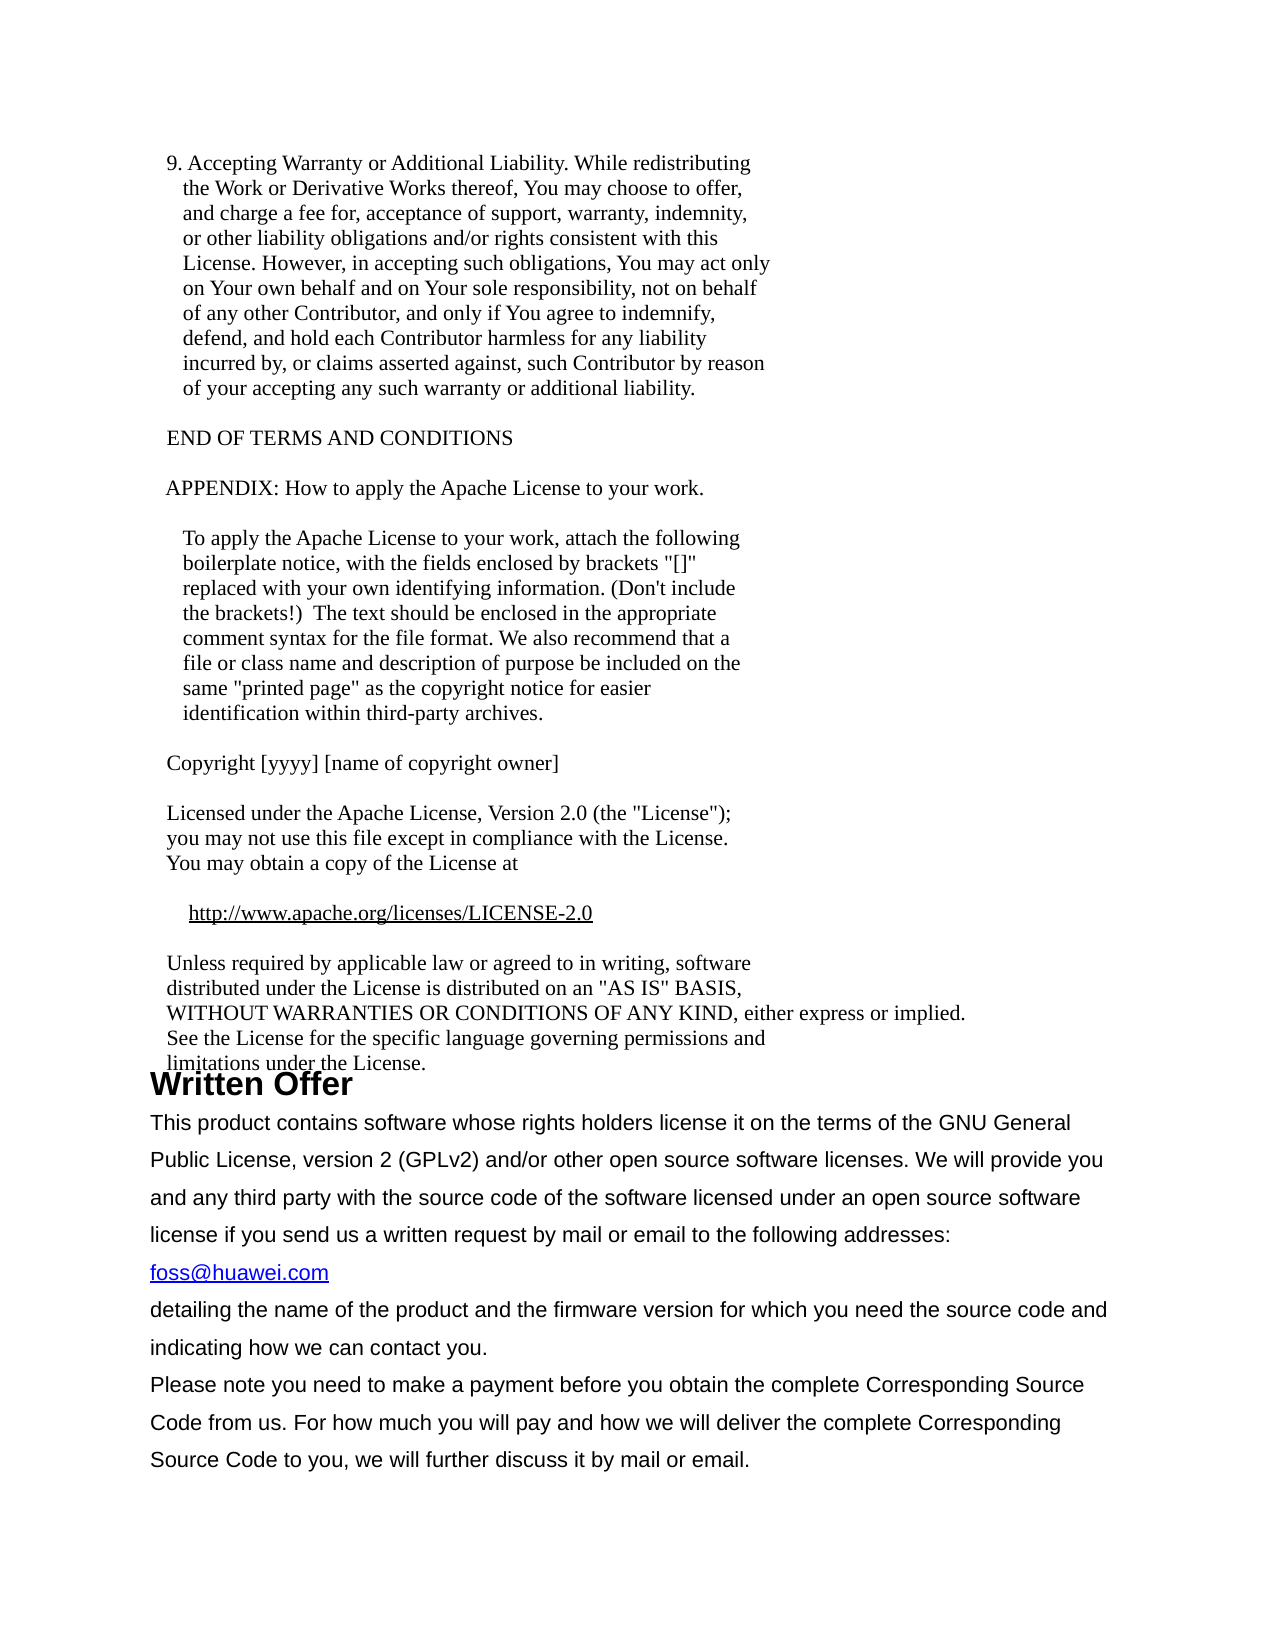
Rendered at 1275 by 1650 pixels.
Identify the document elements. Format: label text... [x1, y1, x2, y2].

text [150, 150, 1125, 1075]
text detailing the name of the product and the firmware version for which you need the source code and indicating how we can contact you. [150, 1287, 1125, 1362]
text This product contains software whose rights holders license it on the terms of the GNU General Public License, version 2 (GPLv2) and/or other open source software licenses. We will provide you and any third party with the source code of the software licensed under an open source software license if you send us a written request by mail or email to the following addresses: [150, 1100, 1125, 1250]
text Written Offer [150, 1075, 1125, 1100]
text foss@huawei.com [150, 1250, 1125, 1287]
text Please note you need to make a payment before you obtain the complete Corresponding Source Code from us. For how much you will pay and how we will deliver the complete Corresponding Source Code to you, we will further discuss it by mail or email. [150, 1362, 1125, 1475]
